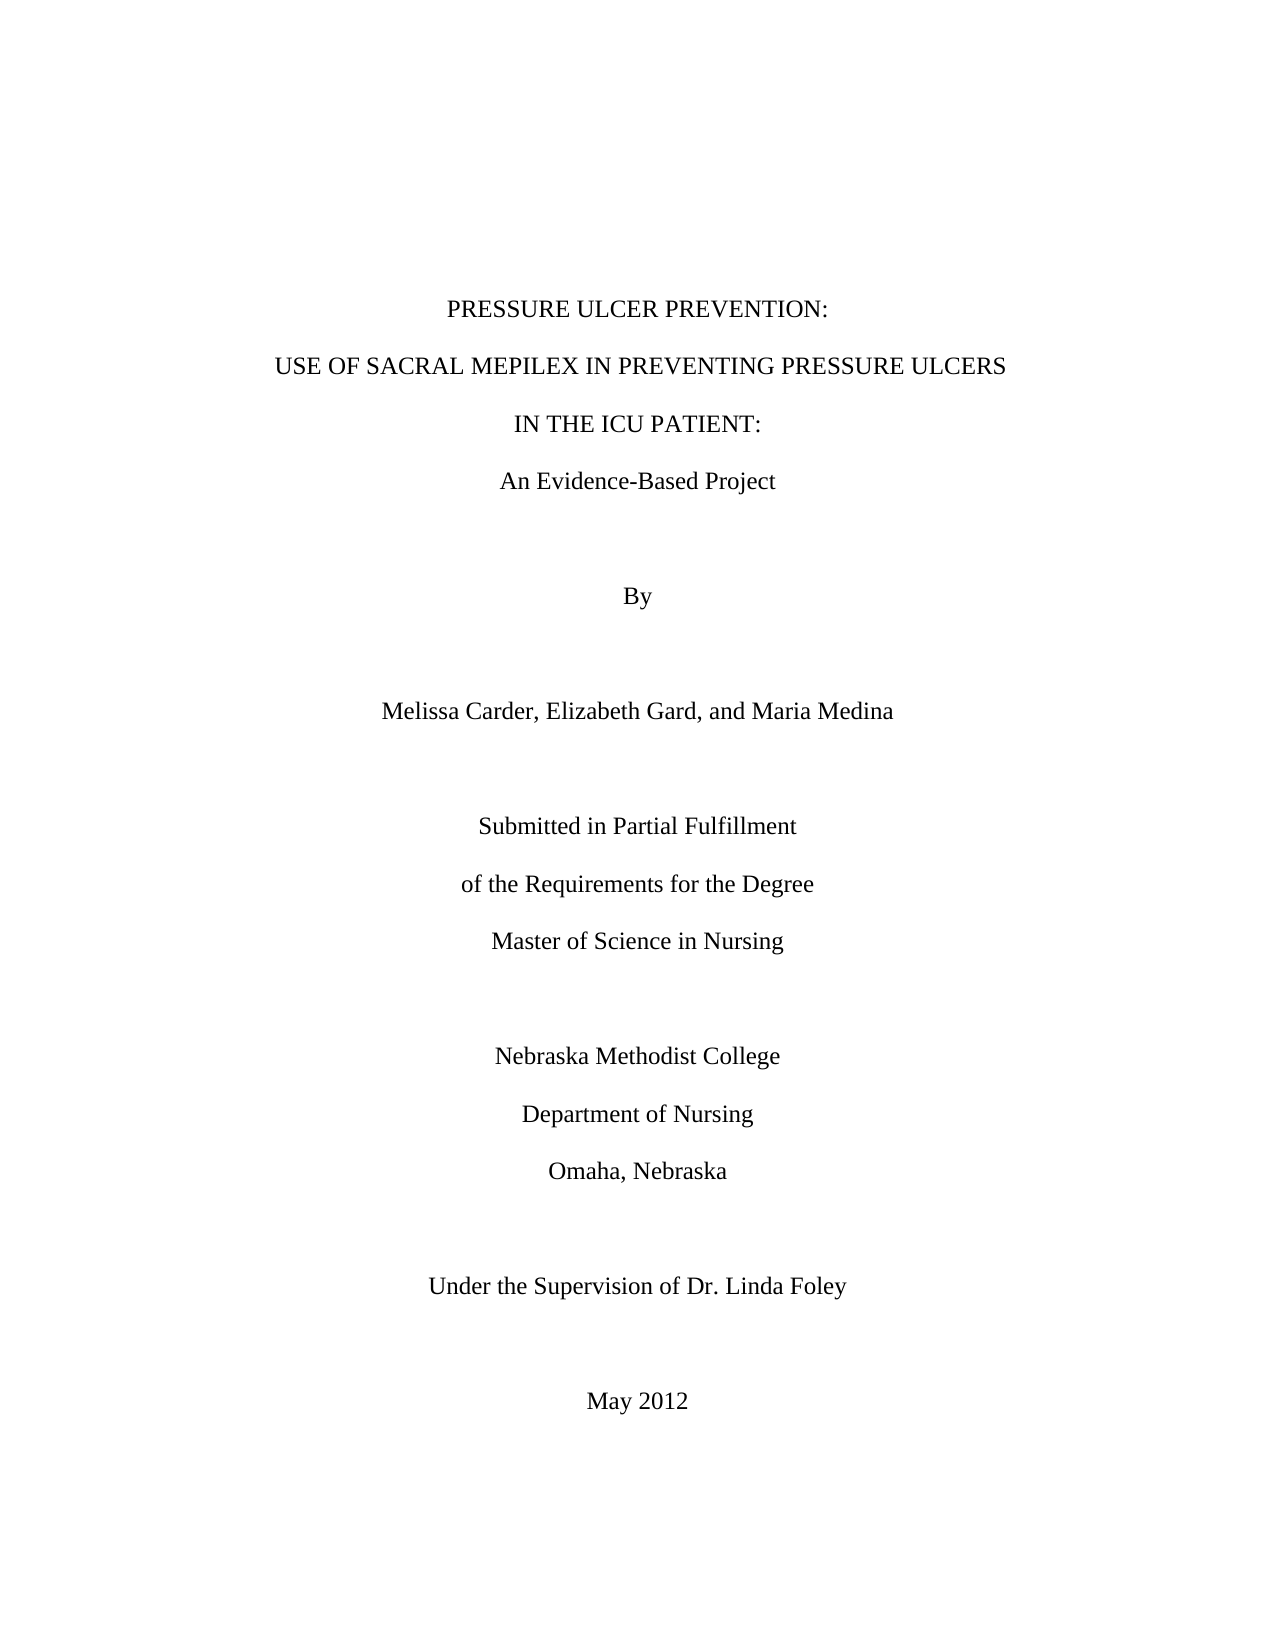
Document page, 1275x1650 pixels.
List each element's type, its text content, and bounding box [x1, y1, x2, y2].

text An Evidence-Based Project [150, 466, 1125, 495]
text Melissa Carder, Elizabeth Gard, and Maria Medina [150, 696, 1125, 725]
text Nebraska Methodist College [150, 1041, 1125, 1070]
text IN THE ICU PATIENT: [150, 409, 1125, 437]
text USE OF SACRAL MEPILEX IN PREVENTING PRESSURE ULCERS [150, 351, 1125, 380]
text Omaha, Nebraska [150, 1156, 1125, 1185]
text Under the Supervision of Dr. Linda Foley [150, 1271, 1125, 1300]
text Master of Science in Nursing [150, 926, 1125, 955]
text Submitted in Partial Fulfillment [150, 811, 1125, 840]
text May 2012 [150, 1386, 1125, 1415]
text Department of Nursing [150, 1099, 1125, 1127]
text By [150, 581, 1125, 610]
text PRESSURE ULCER PREVENTION: [150, 294, 1125, 322]
text of the Requirements for the Degree [150, 869, 1125, 897]
